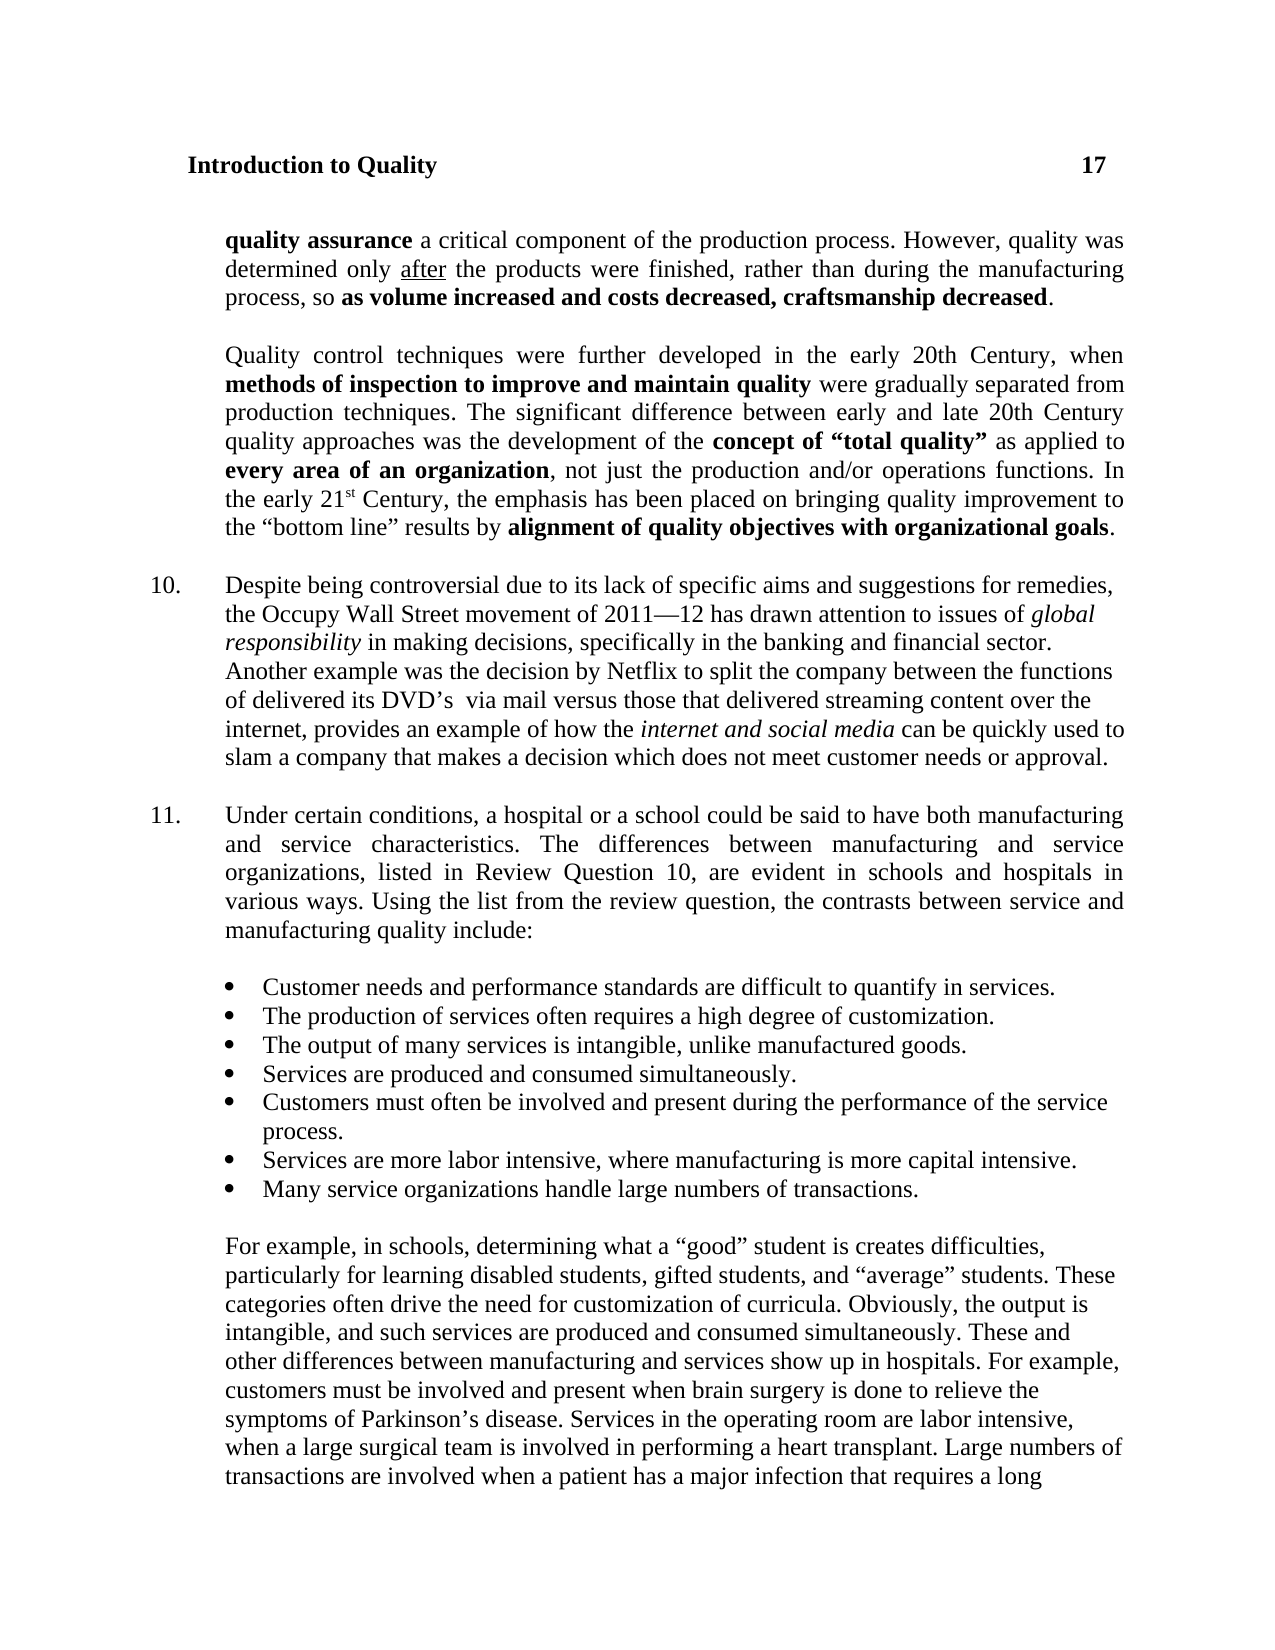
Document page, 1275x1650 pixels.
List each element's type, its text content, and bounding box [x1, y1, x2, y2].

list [150, 1231, 1125, 1490]
list The output of many services is intangible, unlike manufactured goods. [225, 1030, 1125, 1059]
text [225, 225, 1125, 311]
text 11. Under certain conditions, a hospital or a school could be said to have both manufacturing and service characteristics. The differences between manufacturing and service organizations, listed in Review Question 10, are evident in schools and hospitals in various ways. Using the list from the review question, the contrasts between service and manufacturing quality include: [150, 800, 1125, 944]
list Many service organizations handle large numbers of transactions. [225, 1174, 1125, 1202]
text Quality control techniques were further developed in the early 20th Century, when methods of inspection to improve and maintain quality were gradually separated from production techniques. The significant difference between early and late 20th Century quality approaches was the development of the concept of “total quality” as applied to every area of an organization, not just the production and/or operations functions. In the early 21st Century, the emphasis has been placed on bringing quality improvement to the “bottom line” results by alignment of quality objectives with organizational goals. [225, 340, 1125, 541]
list Customers must often be involved and present during the performance of the service process. [225, 1087, 1125, 1145]
list Services are produced and consumed simultaneously. [225, 1059, 1125, 1087]
list Customer needs and performance standards are difficult to quantify in services. [225, 972, 1125, 1001]
list Services are more labor intensive, where manufacturing is more capital intensive. [225, 1145, 1125, 1174]
text 10. Despite being controversial due to its lack of specific aims and suggestions for remedies, the Occupy Wall Street movement of 2011—12 has drawn attention to issues of global responsibility in making decisions, specifically in the banking and financial sector. Another example was the decision by Netflix to split the company between the functions of delivered its DVD’s via mail versus those that delivered streaming content over the internet, provides an example of how the internet and social media can be quickly used to slam a company that makes a decision which does not meet customer needs or approval. [150, 570, 1125, 771]
list The production of services often requires a high degree of customization. [225, 1001, 1125, 1030]
